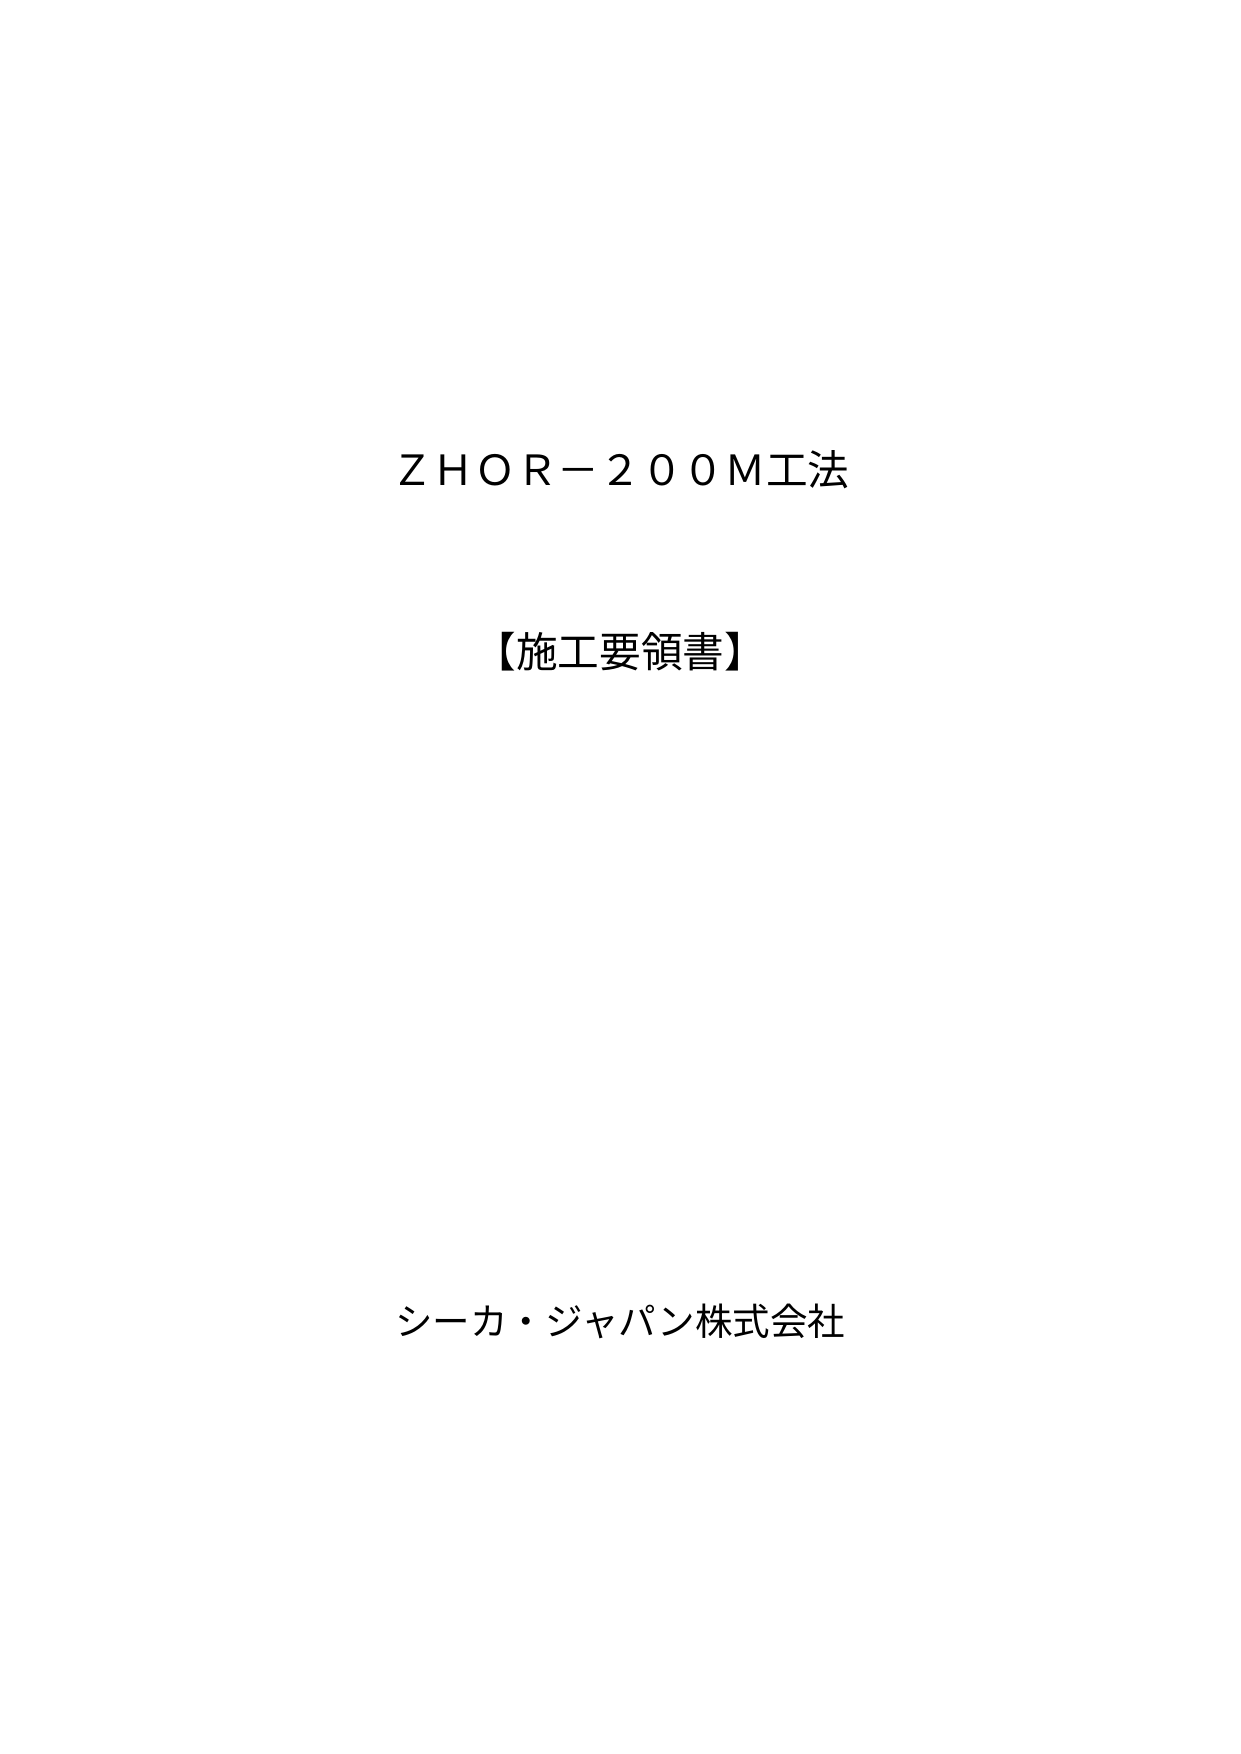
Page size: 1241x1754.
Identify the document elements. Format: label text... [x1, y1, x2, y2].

text ＺＨＯＲ－２００Ｍ工法 [177, 437, 1063, 498]
text 【施工要領書】 [177, 619, 1063, 680]
text シーカ・ジャパン株式会社 [177, 1288, 1063, 1349]
